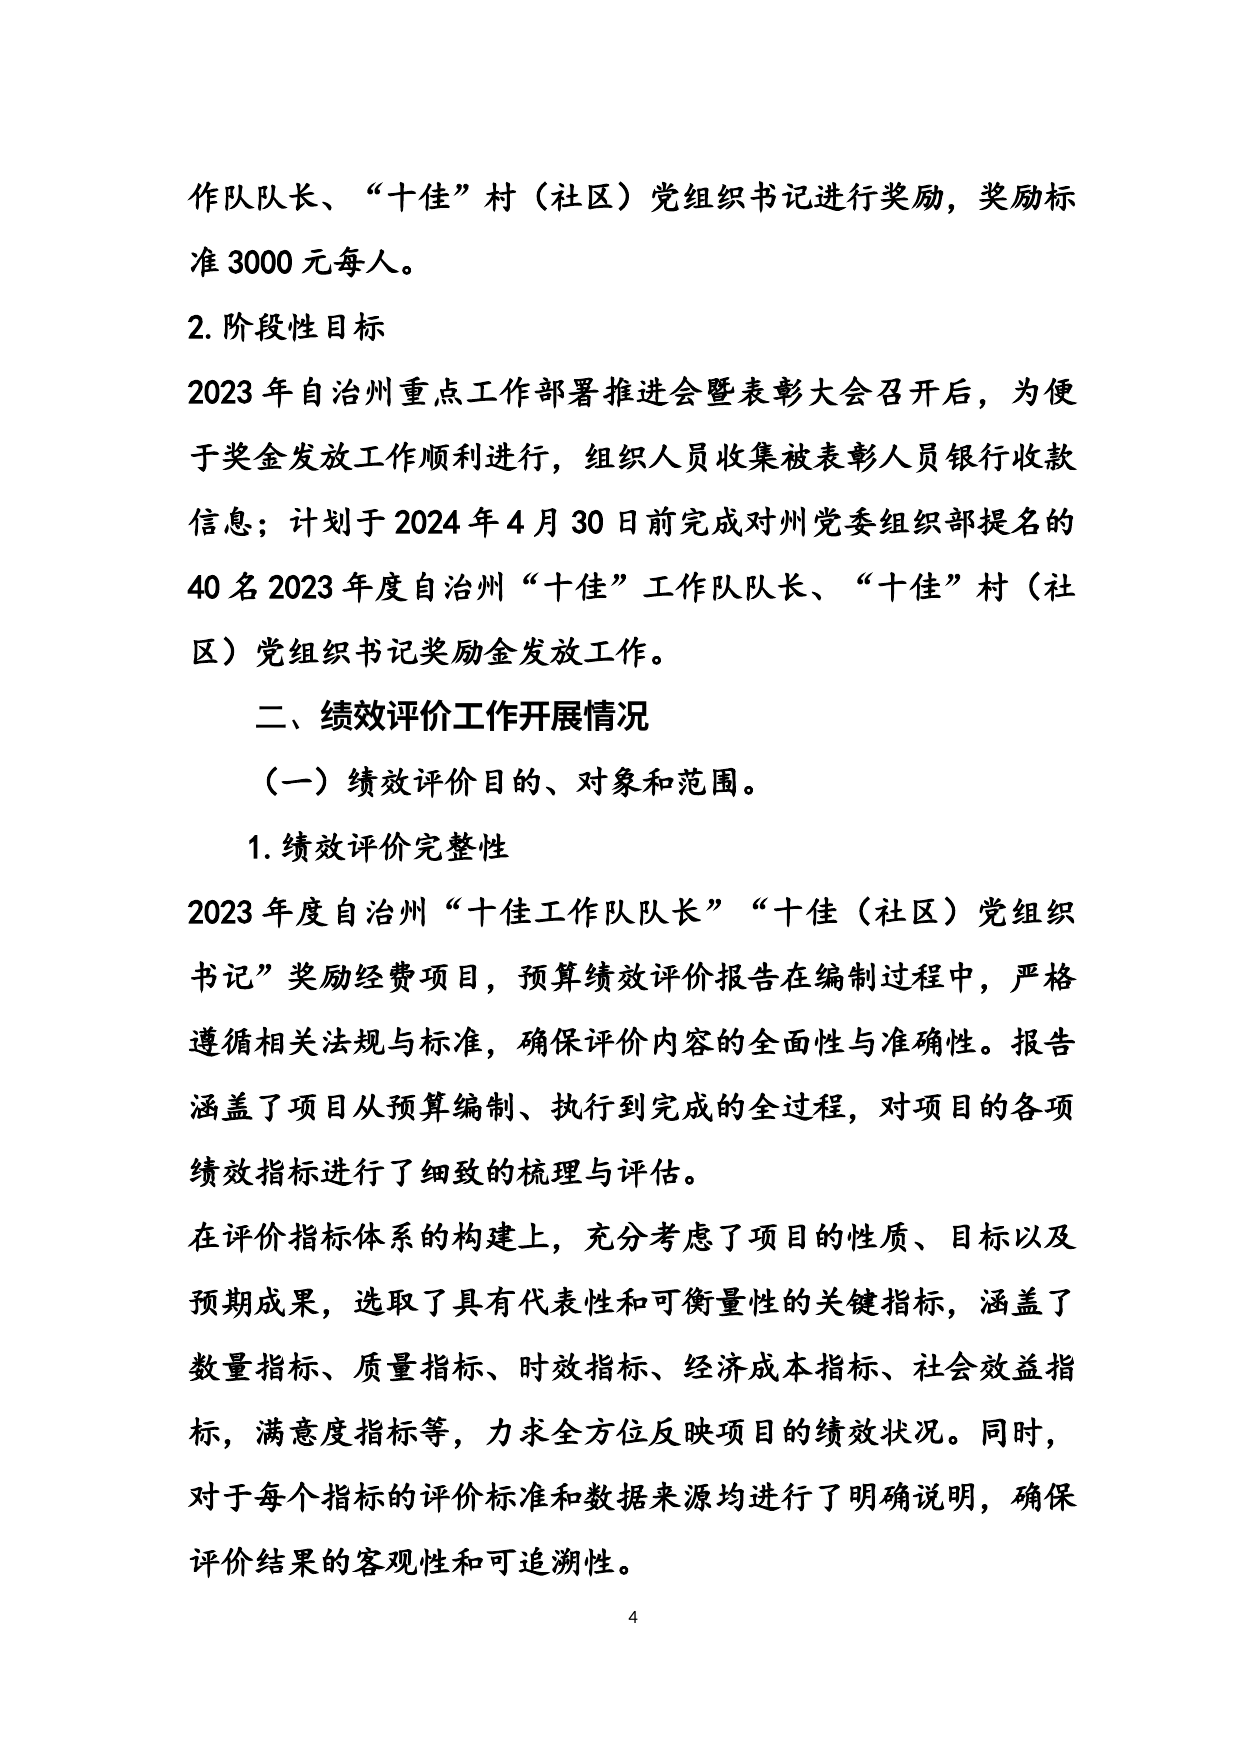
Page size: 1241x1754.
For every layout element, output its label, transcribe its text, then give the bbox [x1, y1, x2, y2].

text （一）绩效评价目的、对象和范围。 [187, 747, 1078, 812]
text 二、绩效评价工作开展情况 [187, 682, 1078, 747]
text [187, 812, 1078, 1592]
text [187, 162, 1078, 682]
